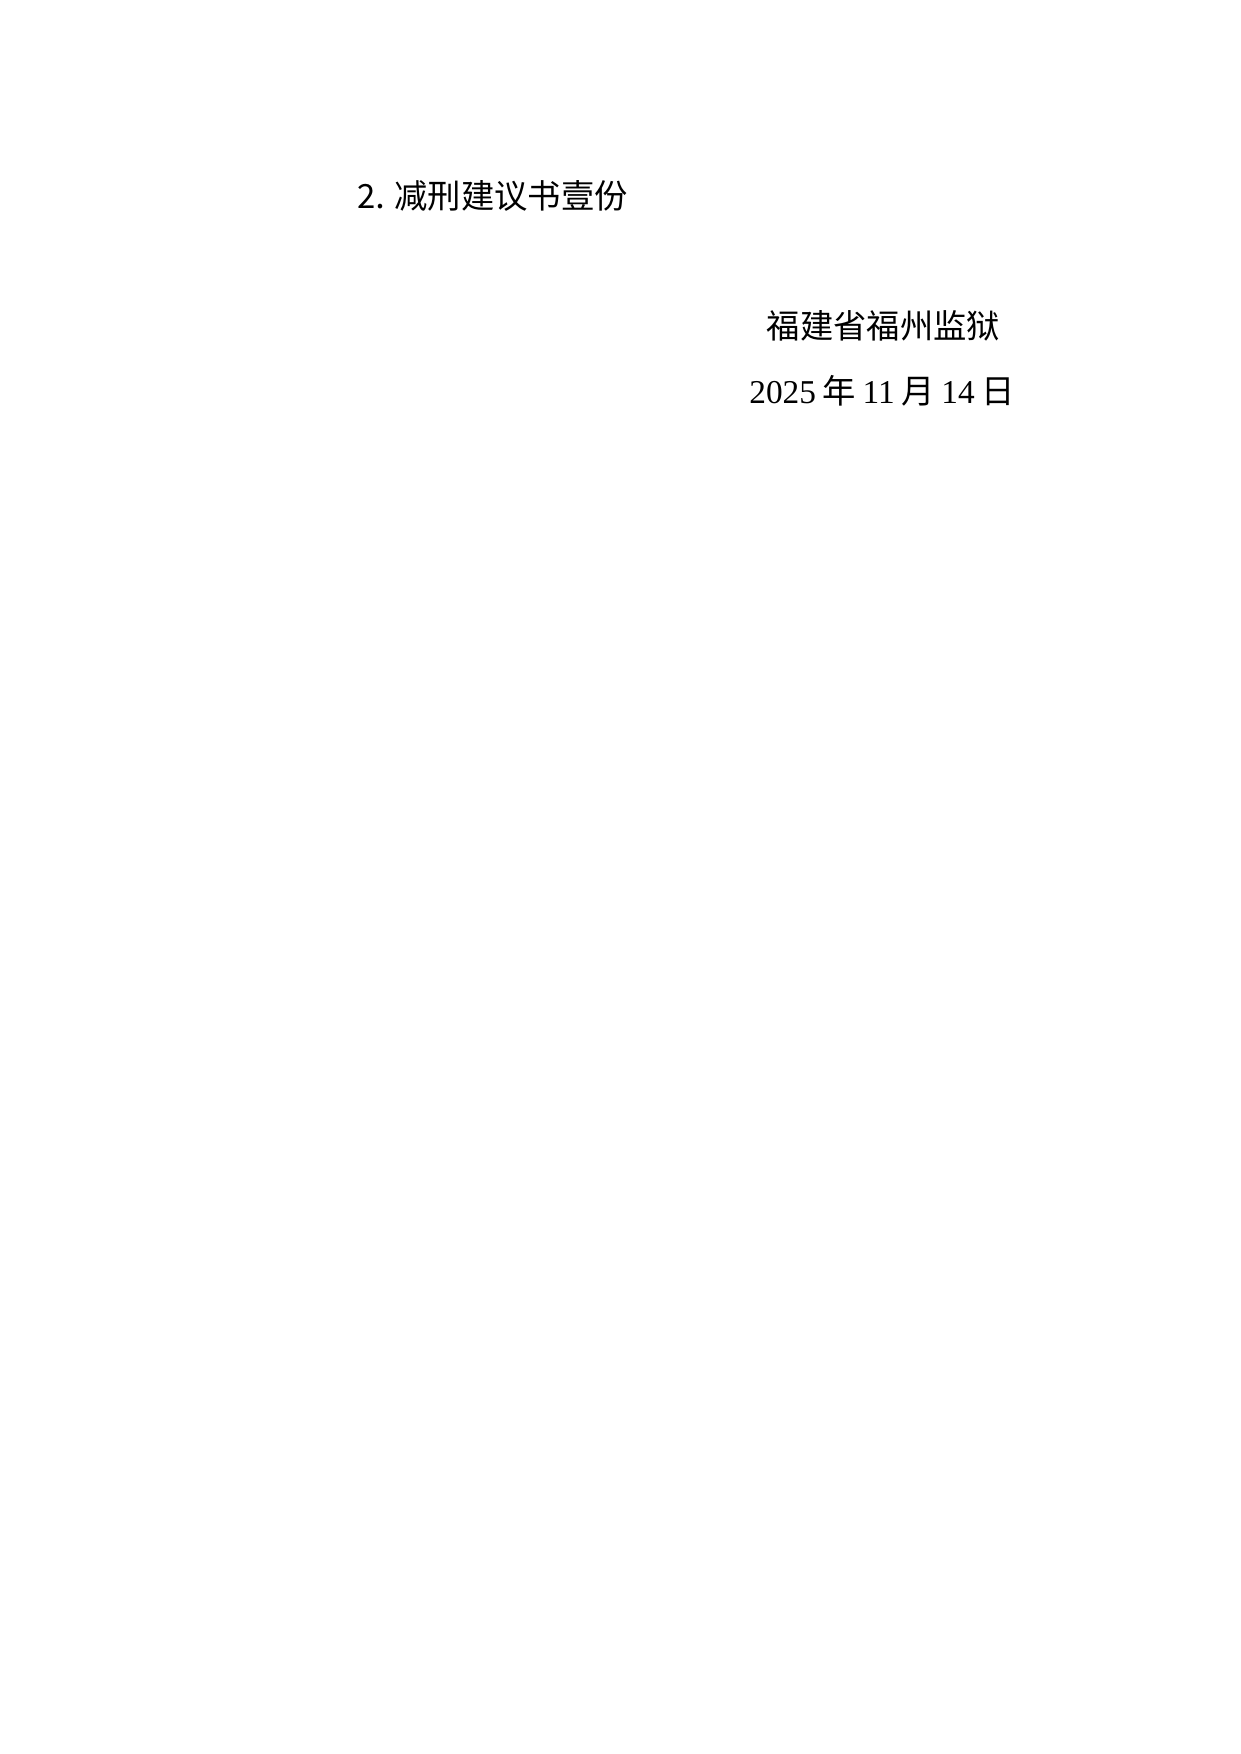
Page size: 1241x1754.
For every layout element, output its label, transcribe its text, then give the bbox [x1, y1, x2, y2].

text ⒉减刑建议书壹份 [187, 162, 1056, 227]
text 2025年11月14日 [187, 357, 1014, 422]
text 福建省福州监狱 [187, 292, 1000, 357]
